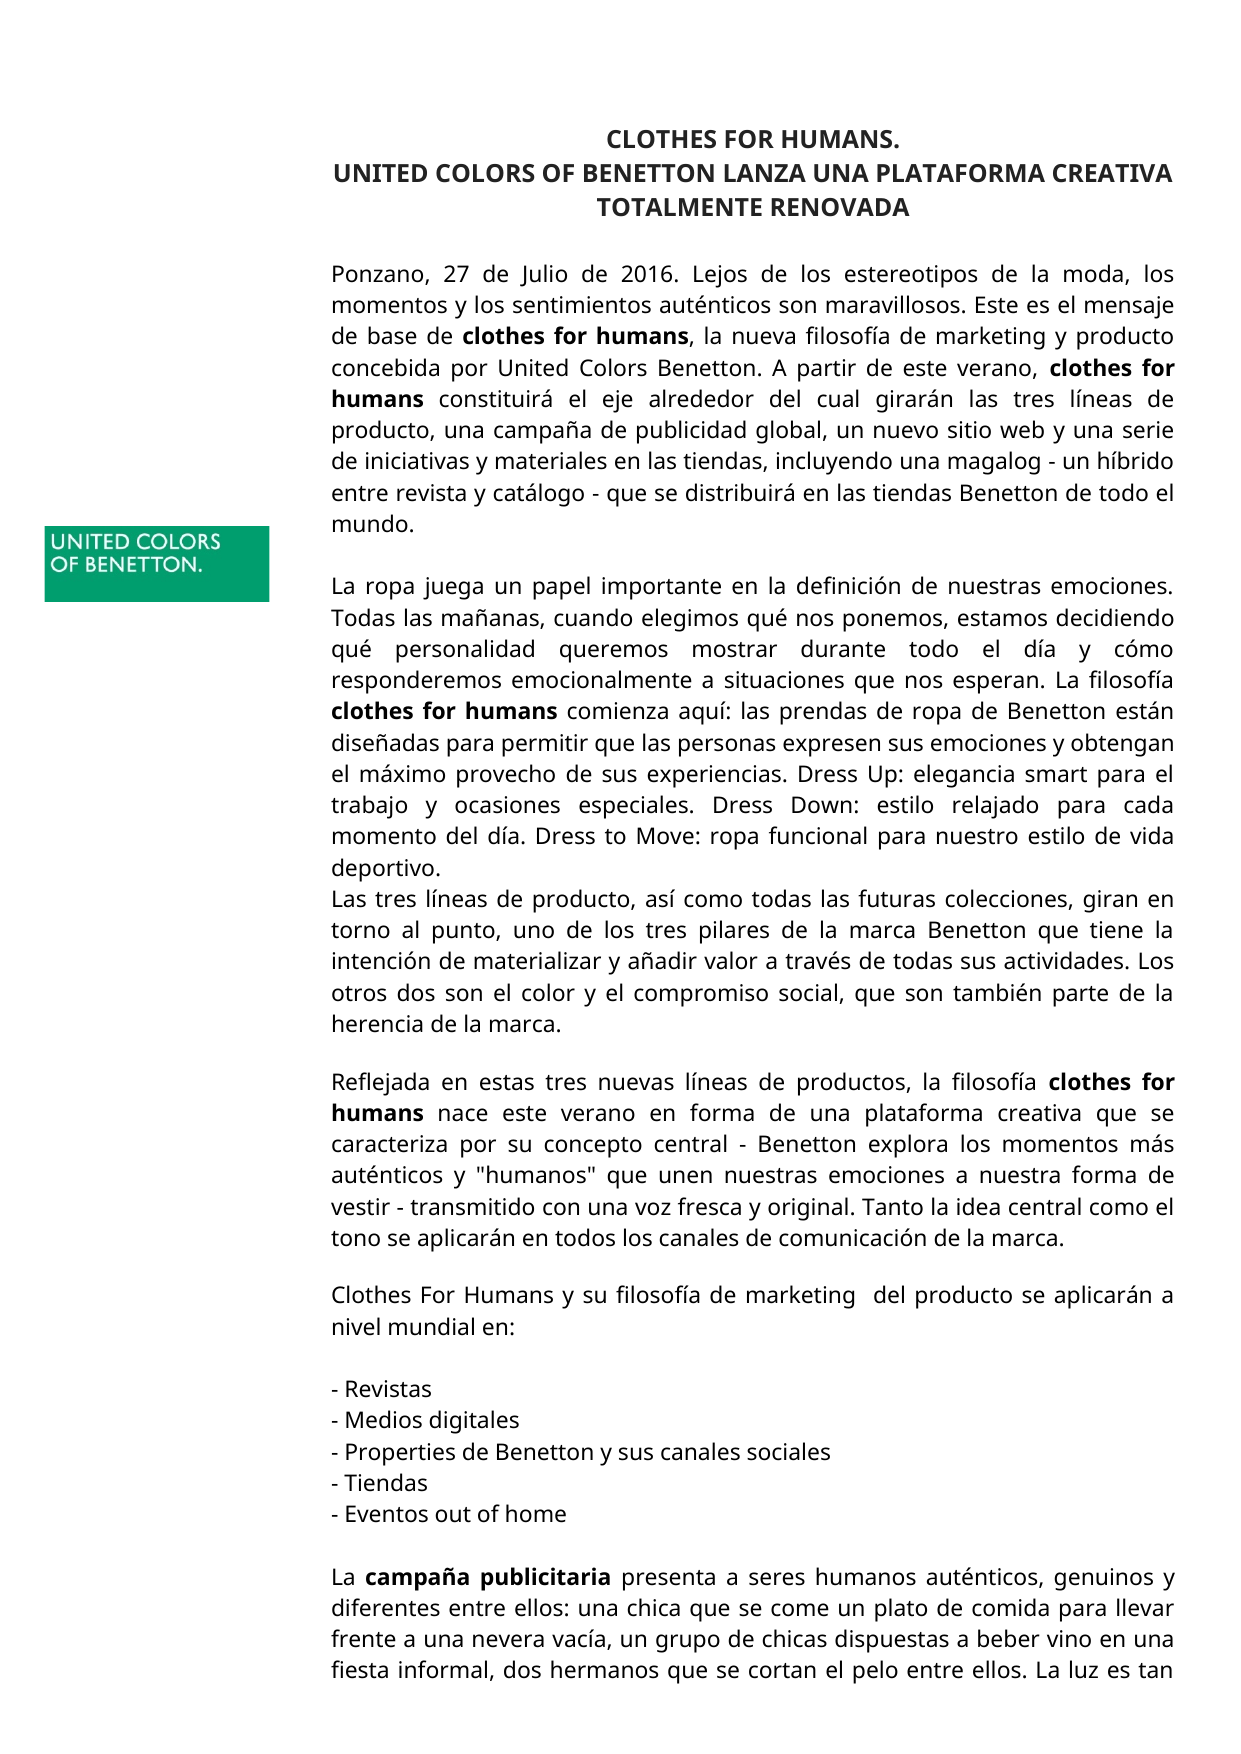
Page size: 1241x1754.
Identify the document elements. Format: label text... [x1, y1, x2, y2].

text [331, 1561, 1175, 1686]
text - Eventos out of home [331, 1498, 1175, 1529]
text - Tiendas [331, 1467, 1175, 1498]
text CLOTHES FOR HUMANS. [331, 122, 1175, 156]
text - Medios digitales [331, 1404, 1175, 1436]
text La ropa juega un papel importante en la definición de nuestras emociones. Todas las mañanas, cuando elegimos qué nos ponemos, estamos decidiendo qué personalidad queremos mostrar durante todo el día y cómo responderemos emocionalmente a situaciones que nos esperan. La filosofía clothes for humans comienza aquí: las prendas de ropa de Benetton están diseñadas para permitir que las personas expresen sus emociones y obtengan el máximo provecho de sus experiencias. Dress Up: elegancia smart para el trabajo y ocasiones especiales. Dress Down: estilo relajado para cada momento del día. Dress to Move: ropa funcional para nuestro estilo de vida deportivo. [331, 570, 1175, 883]
text Ponzano, 27 de Julio de 2016. Lejos de los estereotipos de la moda, los momentos y los sentimientos auténticos son maravillosos. Este es el mensaje de base de clothes for humans, la nueva filosofía de marketing y producto concebida por United Colors Benetton. A partir de este verano, clothes for humans constituirá el eje alrededor del cual girarán las tres líneas de producto, una campaña de publicidad global, un nuevo sitio web y una serie de iniciativas y materiales en las tiendas, incluyendo una magalog - un híbrido entre revista y catálogo - que se distribuirá en las tiendas Benetton de todo el mundo. [331, 258, 1175, 539]
text Reflejada en estas tres nuevas líneas de productos, la filosofía clothes for humans nace este verano en forma de una plataforma creativa que se caracteriza por su concepto central - Benetton explora los momentos más auténticos y "humanos" que unen nuestras emociones a nuestra forma de vestir - transmitido con una voz fresca y original. Tanto la idea central como el tono se aplicarán en todos los canales de comunicación de la marca. [331, 1065, 1175, 1253]
text - Properties de Benetton y sus canales sociales [331, 1436, 1175, 1467]
text UNITED COLORS OF BENETTON LANZA UNA PLATAFORMA CREATIVA TOTALMENTE RENOVADA [331, 156, 1175, 224]
picture [44, 526, 270, 602]
text - Revistas [331, 1373, 1175, 1404]
text Clothes For Humans y su filosofía de marketing del producto se aplicarán a nivel mundial en: [331, 1253, 1175, 1342]
text Las tres líneas de producto, así como todas las futuras colecciones, giran en torno al punto, uno de los tres pilares de la marca Benetton que tiene la intención de materializar y añadir valor a través de todas sus actividades. Los otros dos son el color y el compromiso social, que son también parte de la herencia de la marca. [331, 883, 1175, 1039]
